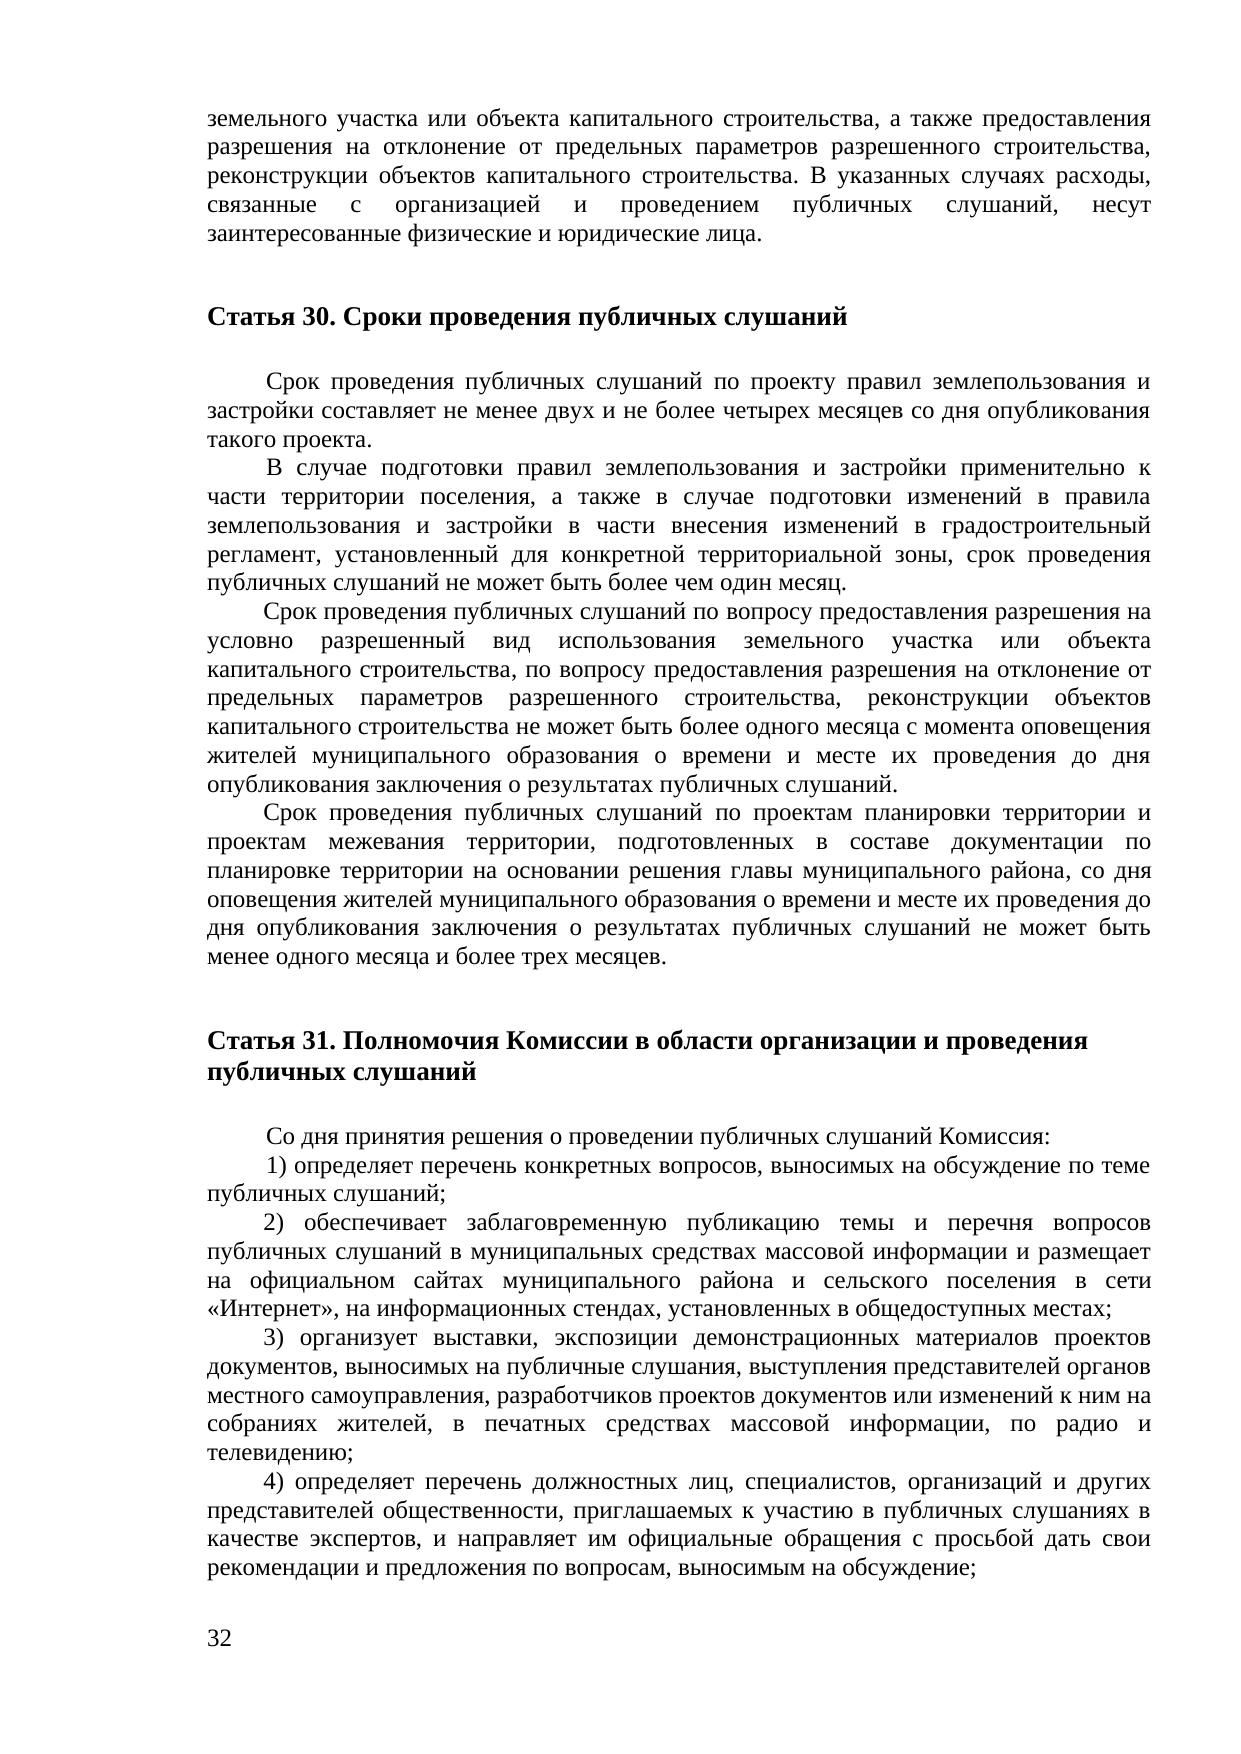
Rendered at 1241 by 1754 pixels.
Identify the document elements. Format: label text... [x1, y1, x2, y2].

text Срок проведения публичных слушаний по вопросу предоставления разрешения на условно разрешенный вид использования земельного участка или объекта капитального строительства, по вопросу предоставления разрешения на отклонение от предельных параметров разрешенного строительства, реконструкции объектов капитального строительства не может быть более одного месяца с момента оповещения жителей муниципального образования о времени и месте их проведения до дня опубликования заключения о результатах публичных слушаний. [207, 596, 1152, 797]
text 3) организует выставки, экспозиции демонстрационных материалов проектов документов, выносимых на публичные слушания, выступления представителей органов местного самоуправления, разработчиков проектов документов или изменений к ним на собраниях жителей, в печатных средствах массовой информации, по радио и телевидению; [207, 1322, 1152, 1466]
text Срок проведения публичных слушаний по проектам планировки территории и проектам межевания территории, подготовленных в составе документации по планировке территории на основании решения главы муниципального района, со дня оповещения жителей муниципального образования о времени и месте их проведения до дня опубликования заключения о результатах публичных слушаний не может быть менее одного месяца и более трех месяцев. [207, 797, 1152, 970]
text 2) обеспечивает заблаговременную публикацию темы и перечня вопросов публичных слушаний в муниципальных средствах массовой информации и размещает на официальном сайтах муниципального района и сельского поселения в сети «Интернет», на информационных стендах, установленных в общедоступных местах; [207, 1207, 1152, 1322]
text 4) определяет перечень должностных лиц, специалистов, организаций и других представителей общественности, приглашаемых к участию в публичных слушаниях в качестве экспертов, и направляет им официальные обращения с просьбой дать свои рекомендации и предложения по вопросам, выносимым на обсуждение; [207, 1466, 1152, 1581]
subtitle Статья 31. Полномочия Комиссии в области организации и проведения публичных слушаний [207, 1024, 1152, 1086]
text В случае подготовки правил землепользования и застройки применительно к части территории поселения, а также в случае подготовки изменений в правила землепользования и застройки в части внесения изменений в градостроительный регламент, установленный для конкретной территориальной зоны, срок проведения публичных слушаний не может быть более чем один месяц. [207, 452, 1152, 596]
subtitle Статья 30. Сроки проведения публичных слушаний [207, 300, 1152, 331]
text Со дня принятия решения о проведении публичных слушаний Комиссия: [207, 1121, 1152, 1150]
text Срок проведения публичных слушаний по проекту правил землепользования и застройки составляет не менее двух и не более четырех месяцев со дня опубликования такого проекта. [207, 366, 1152, 452]
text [207, 103, 1152, 246]
text 1) определяет перечень конкретных вопросов, выносимых на обсуждение по теме публичных слушаний; [207, 1150, 1152, 1207]
